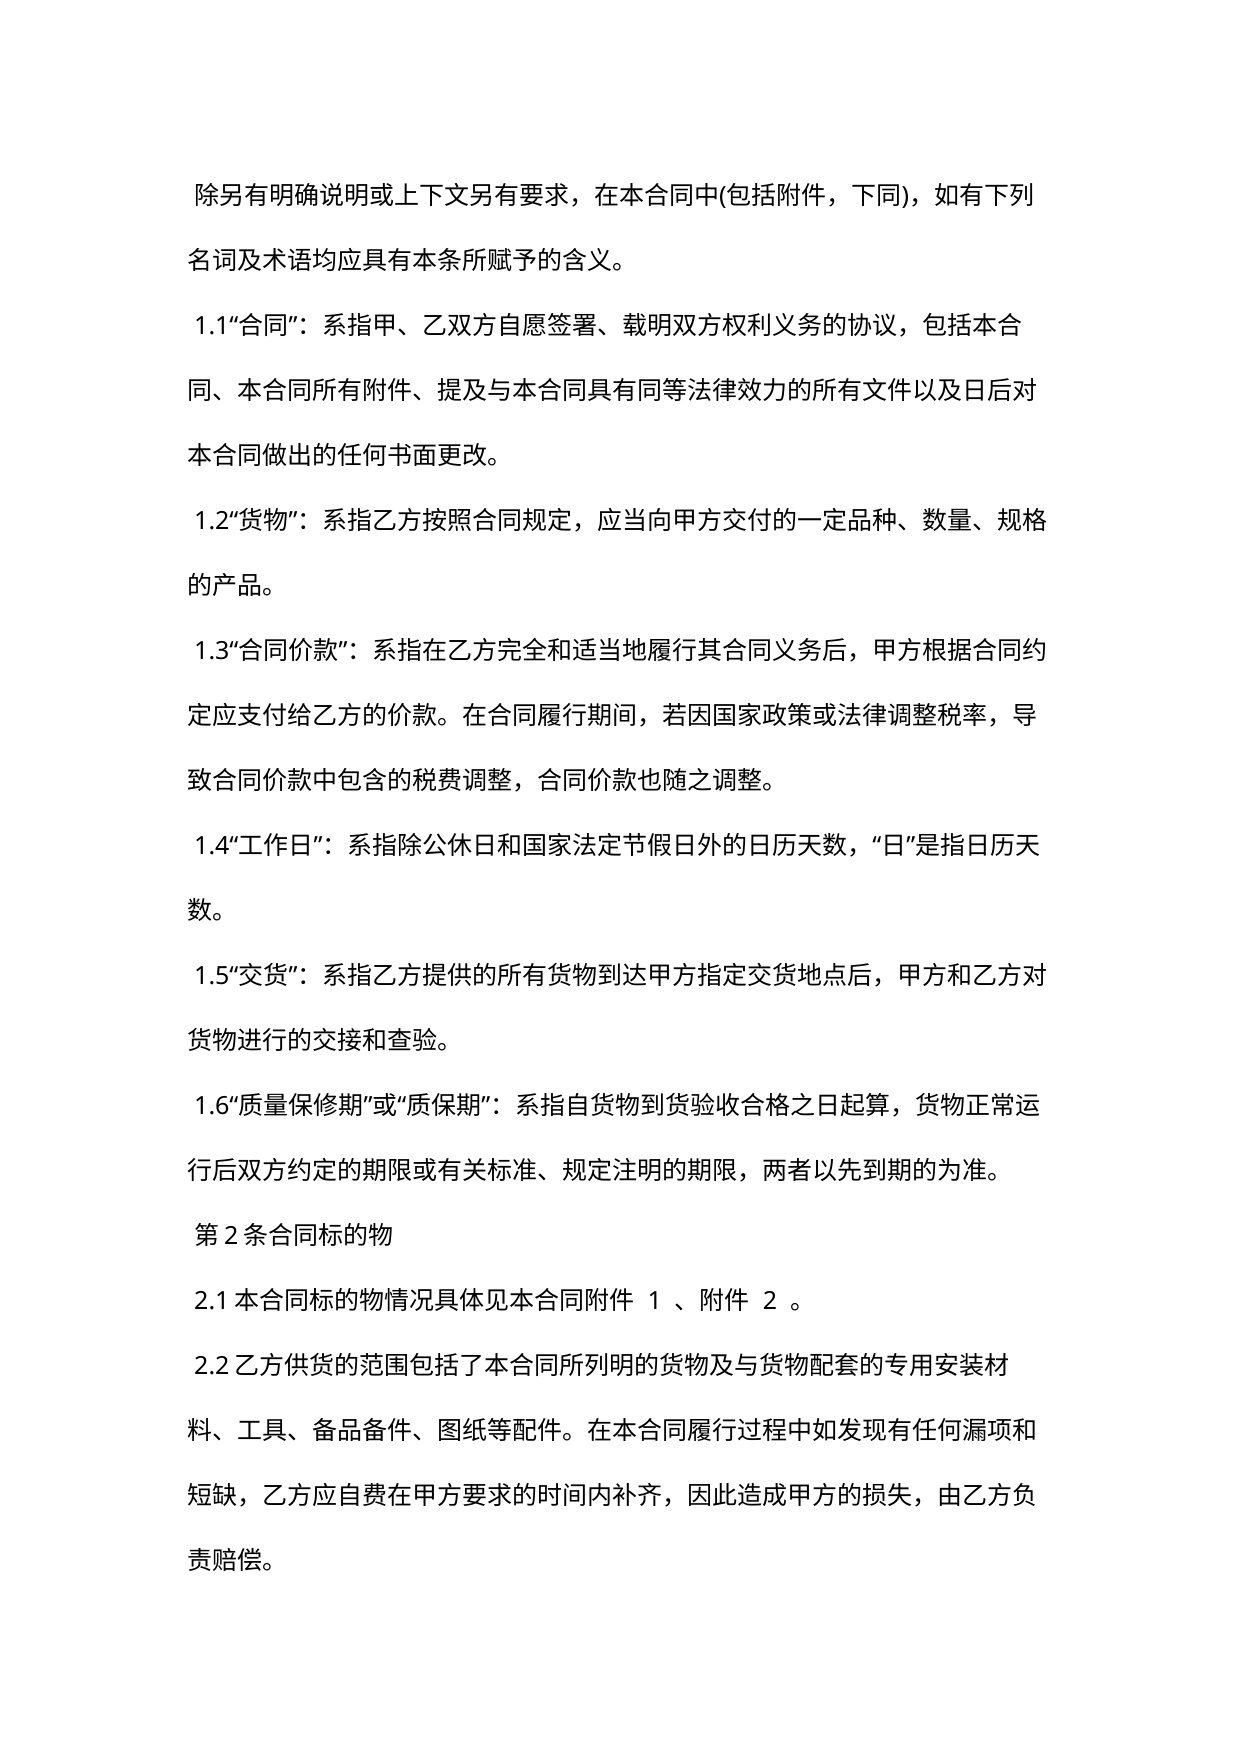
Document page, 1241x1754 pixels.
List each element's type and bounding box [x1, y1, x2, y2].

text [187, 162, 1053, 1592]
